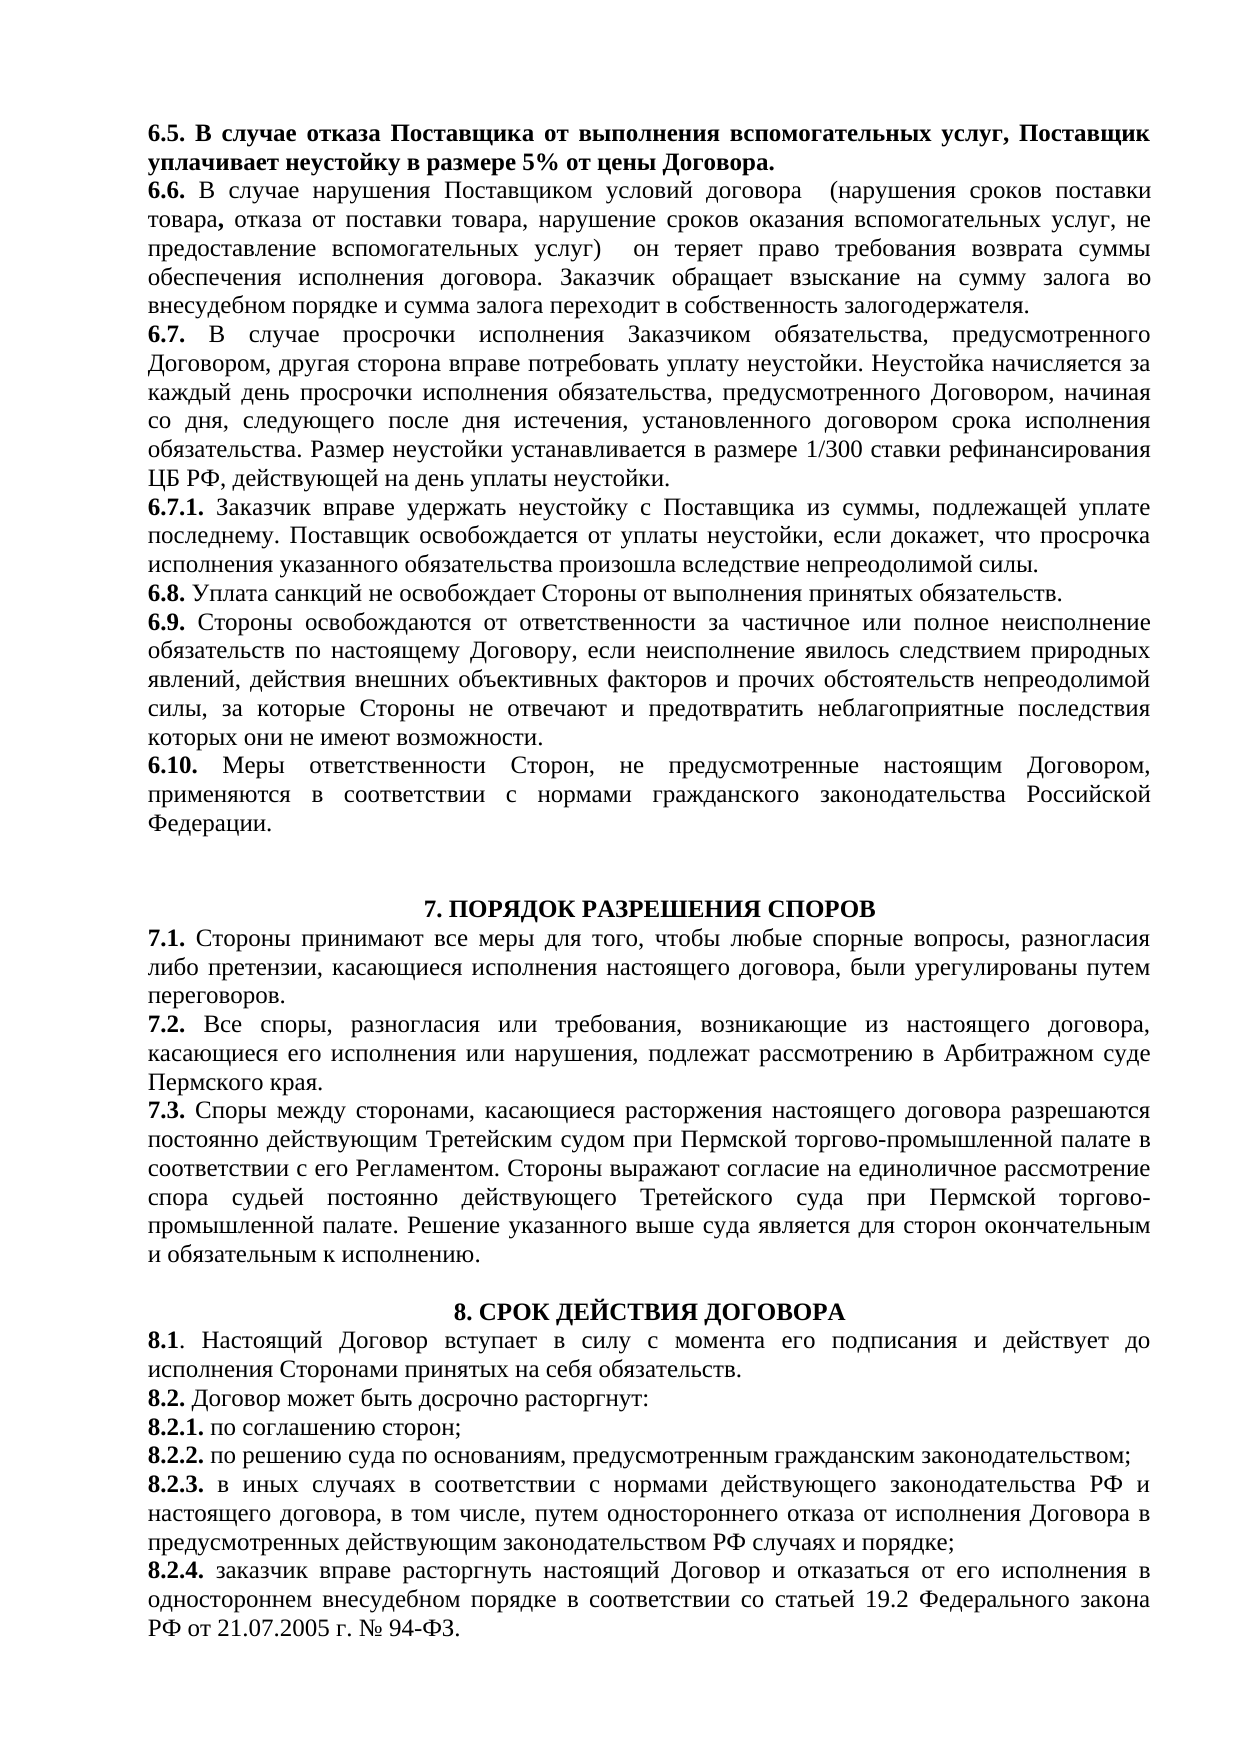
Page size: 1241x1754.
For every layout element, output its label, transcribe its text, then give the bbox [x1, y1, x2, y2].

text 6.10. Меры ответственности Сторон, не предусмотренные настоящим Договором, применяются в соответствии с нормами гражданского законодательства Российской Федерации. [148, 751, 1152, 837]
text 6.9. Стороны освобождаются от ответственности за частичное или полное неисполнение обязательств по настоящему Договору, если неисполнение явилось следствием природных явлений, действия внешних объективных факторов и прочих обстоятельств непреодолимой силы, за которые Стороны не отвечают и предотвратить неблагоприятные последствия которых они не имеют возможности. [148, 607, 1152, 751]
text 6.5. В случае отказа Поставщика от выполнения вспомогательных услуг, Поставщик уплачивает неустойку в размере 5% от цены Договора. [148, 118, 1152, 176]
text 7. ПОРЯДОК РАЗРЕШЕНИЯ СПОРОВ [148, 894, 1152, 923]
text 8. СРОК ДЕЙСТВИЯ ДОГОВОРА [148, 1297, 1152, 1326]
text 8.2. Договор может быть досрочно расторгнут: [148, 1383, 1152, 1412]
text 7.2. Все споры, разногласия или требования, возникающие из настоящего договора, касающиеся его исполнения или нарушения, подлежат рассмотрению в Арбитражном суде Пермского края. [148, 1009, 1152, 1096]
text 6.7.1. Заказчик вправе удержать неустойку с Поставщика из суммы, подлежащей уплате последнему. Поставщик освобождается от уплаты неустойки, если докажет, что просрочка исполнения указанного обязательства произошла вследствие непреодолимой силы. [148, 492, 1152, 578]
text 8.2.2. по решению суда по основаниям, предусмотренным гражданским законодательством; [148, 1441, 1152, 1469]
text 8.1. Настоящий Договор вступает в силу с момента его подписания и действует до исполнения Сторонами принятых на себя обязательств. [148, 1326, 1152, 1383]
text 6.7. В случае просрочки исполнения Заказчиком обязательства, предусмотренного Договором, другая сторона вправе потребовать уплату неустойки. Неустойка начисляется за каждый день просрочки исполнения обязательства, предусмотренного Договором, начиная со дня, следующего после дня истечения, установленного договором срока исполнения обязательства. Размер неустойки устанавливается в размере 1/300 ставки рефинансирования ЦБ РФ, действующей на день уплаты неустойки. [148, 319, 1152, 492]
text 6.6. В случае нарушения Поставщиком условий договора (нарушения сроков поставки товара, отказа от поставки товара, нарушение сроков оказания вспомогательных услуг, не предоставление вспомогательных услуг) он теряет право требования возврата суммы обеспечения исполнения договора. Заказчик обращает взыскание на сумму залога во внесудебном порядке и сумма залога переходит в собственность залогодержателя. [148, 176, 1152, 319]
text 7.3. Споры между сторонами, касающиеся расторжения настоящего договора разрешаются постоянно действующим Третейским судом при Пермской торгово-промышленной палате в соответствии с его Регламентом. Стороны выражают согласие на единоличное рассмотрение спора судьей постоянно действующего Третейского суда при Пермской торгово-промышленной палате. Решение указанного выше суда является для сторон окончательным и обязательным к исполнению. [148, 1096, 1152, 1268]
text 8.2.4. заказчик вправе расторгнуть настоящий Договор и отказаться от его исполнения в одностороннем внесудебном порядке в соответствии со статьей 19.2 Федерального закона РФ от 21.07.2005 г. № 94-ФЗ. [148, 1556, 1152, 1642]
text 7.1. Стороны принимают все меры для того, чтобы любые спорные вопросы, разногласия либо претензии, касающиеся исполнения настоящего договора, были урегулированы путем переговоров. [148, 923, 1152, 1009]
text 8.2.1. по соглашению сторон; [148, 1412, 1152, 1441]
text 6.8. Уплата санкций не освобождает Стороны от выполнения принятых обязательств. [148, 578, 1152, 607]
text 8.2.3. в иных случаях в соответствии с нормами действующего законодательства РФ и настоящего договора, в том числе, путем одностороннего отказа от исполнения Договора в предусмотренных действующим законодательством РФ случаях и порядке; [148, 1469, 1152, 1556]
